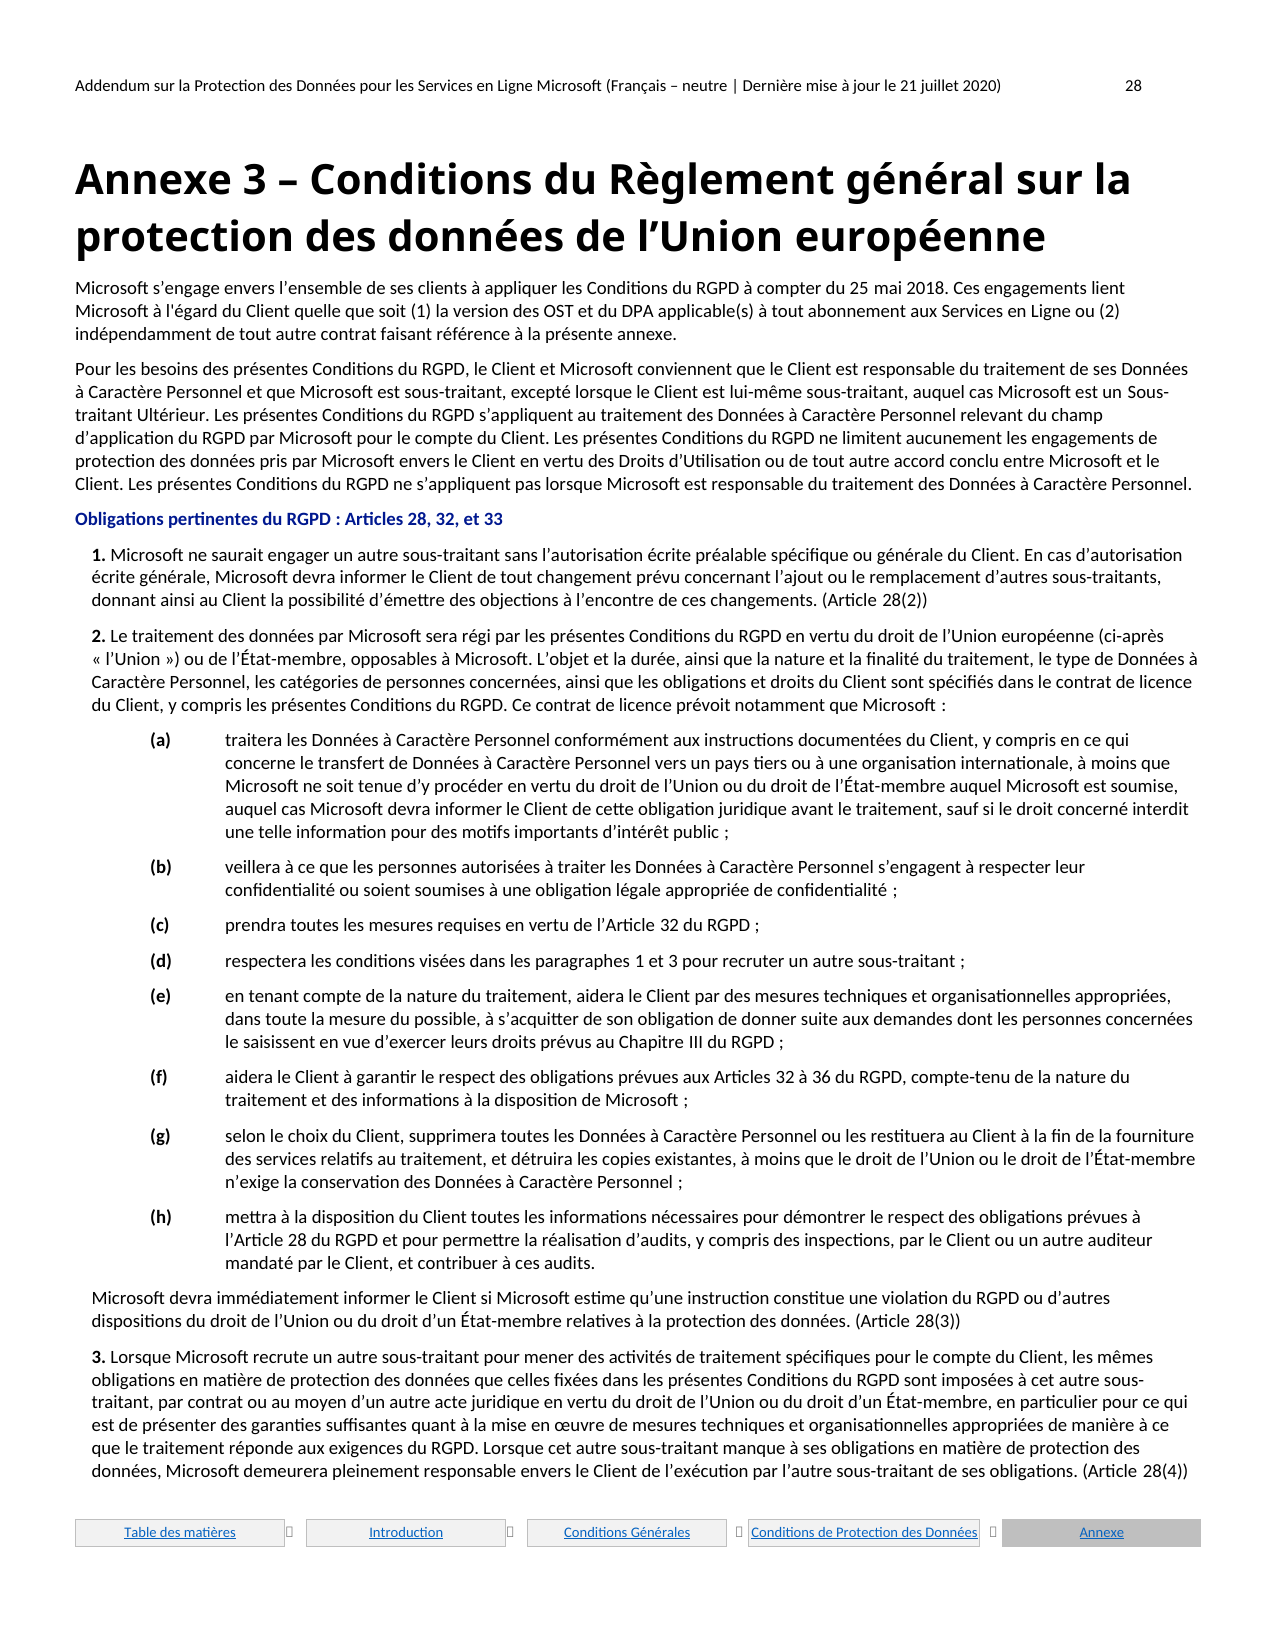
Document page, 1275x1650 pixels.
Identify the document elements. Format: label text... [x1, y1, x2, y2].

list (g) selon le choix du Client, supprimera toutes les Données à Caractère Personnel ou les restituera au Client à la fin de la fourniture des services relatifs au traitement, et détruira les copies existantes, à moins que le droit de l’Union ou le droit de l’État-membre n’exige la conservation des Données à Caractère Personnel ; [150, 1124, 1200, 1193]
subtitle Annexe 3 – Conditions du Règlement général sur la protection des données de l’Union européenne [75, 150, 1200, 263]
list (f) aidera le Client à garantir le respect des obligations prévues aux Articles 32 à 36 du RGPD, compte-tenu de la nature du traitement et des informations à la disposition de Microsoft ; [150, 1066, 1200, 1111]
list 3. Lorsque Microsoft recrute un autre sous-traitant pour mener des activités de traitement spécifiques pour le compte du Client, les mêmes obligations en matière de protection des données que celles fixées dans les présentes Conditions du RGPD sont imposées à cet autre sous-traitant, par contrat ou au moyen d’un autre acte juridique en vertu du droit de l’Union ou du droit d’un État-membre, en particulier pour ce qui est de présenter des garanties suffisantes quant à la mise en œuvre de mesures techniques et organisationnelles appropriées de manière à ce que le traitement réponde aux exigences du RGPD. Lorsque cet autre sous-traitant manque à ses obligations en matière de protection des données, Microsoft demeurera pleinement responsable envers le Client de l’exécution par l’autre sous-traitant de ses obligations. (Article 28(4)) [91, 1345, 1200, 1482]
list Microsoft s’engage envers l’ensemble de ses clients à appliquer les Conditions du RGPD à compter du 25 mai 2018. Ces engagements lient Microsoft à l'égard du Client quelle que soit (1) la version des OST et du DPA applicable(s) à tout abonnement aux Services en Ligne ou (2) indépendamment de tout autre contrat faisant référence à la présente annexe. [75, 276, 1200, 345]
list Microsoft devra immédiatement informer le Client si Microsoft estime qu’une instruction constitue une violation du RGPD ou d’autres dispositions du droit de l’Union ou du droit d’un État-membre relatives à la protection des données. (Article 28(3)) [91, 1286, 1200, 1332]
list Pour les besoins des présentes Conditions du RGPD, le Client et Microsoft conviennent que le Client est responsable du traitement de ses Données à Caractère Personnel et que Microsoft est sous-traitant, excepté lorsque le Client est lui-même sous-traitant, auquel cas Microsoft est un Sous-traitant Ultérieur. Les présentes Conditions du RGPD s’appliquent au traitement des Données à Caractère Personnel relevant du champ d’application du RGPD par Microsoft pour le compte du Client. Les présentes Conditions du RGPD ne limitent aucunement les engagements de protection des données pris par Microsoft envers le Client en vertu des Droits d’Utilisation ou de tout autre accord conclu entre Microsoft et le Client. Les présentes Conditions du RGPD ne s’appliquent pas lorsque Microsoft est responsable du traitement des Données à Caractère Personnel. [75, 357, 1200, 495]
list (d) respectera les conditions visées dans les paragraphes 1 et 3 pour recruter un autre sous-traitant ; [150, 949, 1200, 972]
list Obligations pertinentes du RGPD : Articles 28, 32, et 33 [75, 507, 1200, 530]
list (e) en tenant compte de la nature du traitement, aidera le Client par des mesures techniques et organisationnelles appropriées, dans toute la mesure du possible, à s’acquitter de son obligation de donner suite aux demandes dont les personnes concernées le saisissent en vue d’exercer leurs droits prévus au Chapitre III du RGPD ; [150, 984, 1200, 1053]
list (c) prendra toutes les mesures requises en vertu de l’Article 32 du RGPD ; [150, 913, 1200, 936]
list (h) mettra à la disposition du Client toutes les informations nécessaires pour démontrer le respect des obligations prévues à l’Article 28 du RGPD et pour permettre la réalisation d’audits, y compris des inspections, par le Client ou un autre auditeur mandaté par le Client, et contribuer à ces audits. [150, 1205, 1200, 1274]
list (a) traitera les Données à Caractère Personnel conformément aux instructions documentées du Client, y compris en ce qui concerne le transfert de Données à Caractère Personnel vers un pays tiers ou à une organisation internationale, à moins que Microsoft ne soit tenue d’y procéder en vertu du droit de l’Union ou du droit de l’État-membre auquel Microsoft est soumise, auquel cas Microsoft devra informer le Client de cette obligation juridique avant le traitement, sauf si le droit concerné interdit une telle information pour des motifs importants d’intérêt public ; [150, 728, 1200, 843]
list 1. Microsoft ne saurait engager un autre sous-traitant sans l’autorisation écrite préalable spécifique ou générale du Client. En cas d’autorisation écrite générale, Microsoft devra informer le Client de tout changement prévu concernant l’ajout ou le remplacement d’autres sous-traitants, donnant ainsi au Client la possibilité d’émettre des objections à l’encontre de ces changements. (Article 28(2)) [91, 543, 1200, 611]
list (b) veillera à ce que les personnes autorisées à traiter les Données à Caractère Personnel s’engagent à respecter leur confidentialité ou soient soumises à une obligation légale appropriée de confidentialité ; [150, 855, 1200, 901]
list 2. Le traitement des données par Microsoft sera régi par les présentes Conditions du RGPD en vertu du droit de l’Union européenne (ci-après « l’Union ») ou de l’État-membre, opposables à Microsoft. L’objet et la durée, ainsi que la nature et la finalité du traitement, le type de Données à Caractère Personnel, les catégories de personnes concernées, ainsi que les obligations et droits du Client sont spécifiés dans le contrat de licence du Client, y compris les présentes Conditions du RGPD. Ce contrat de licence prévoit notamment que Microsoft : [91, 624, 1200, 716]
